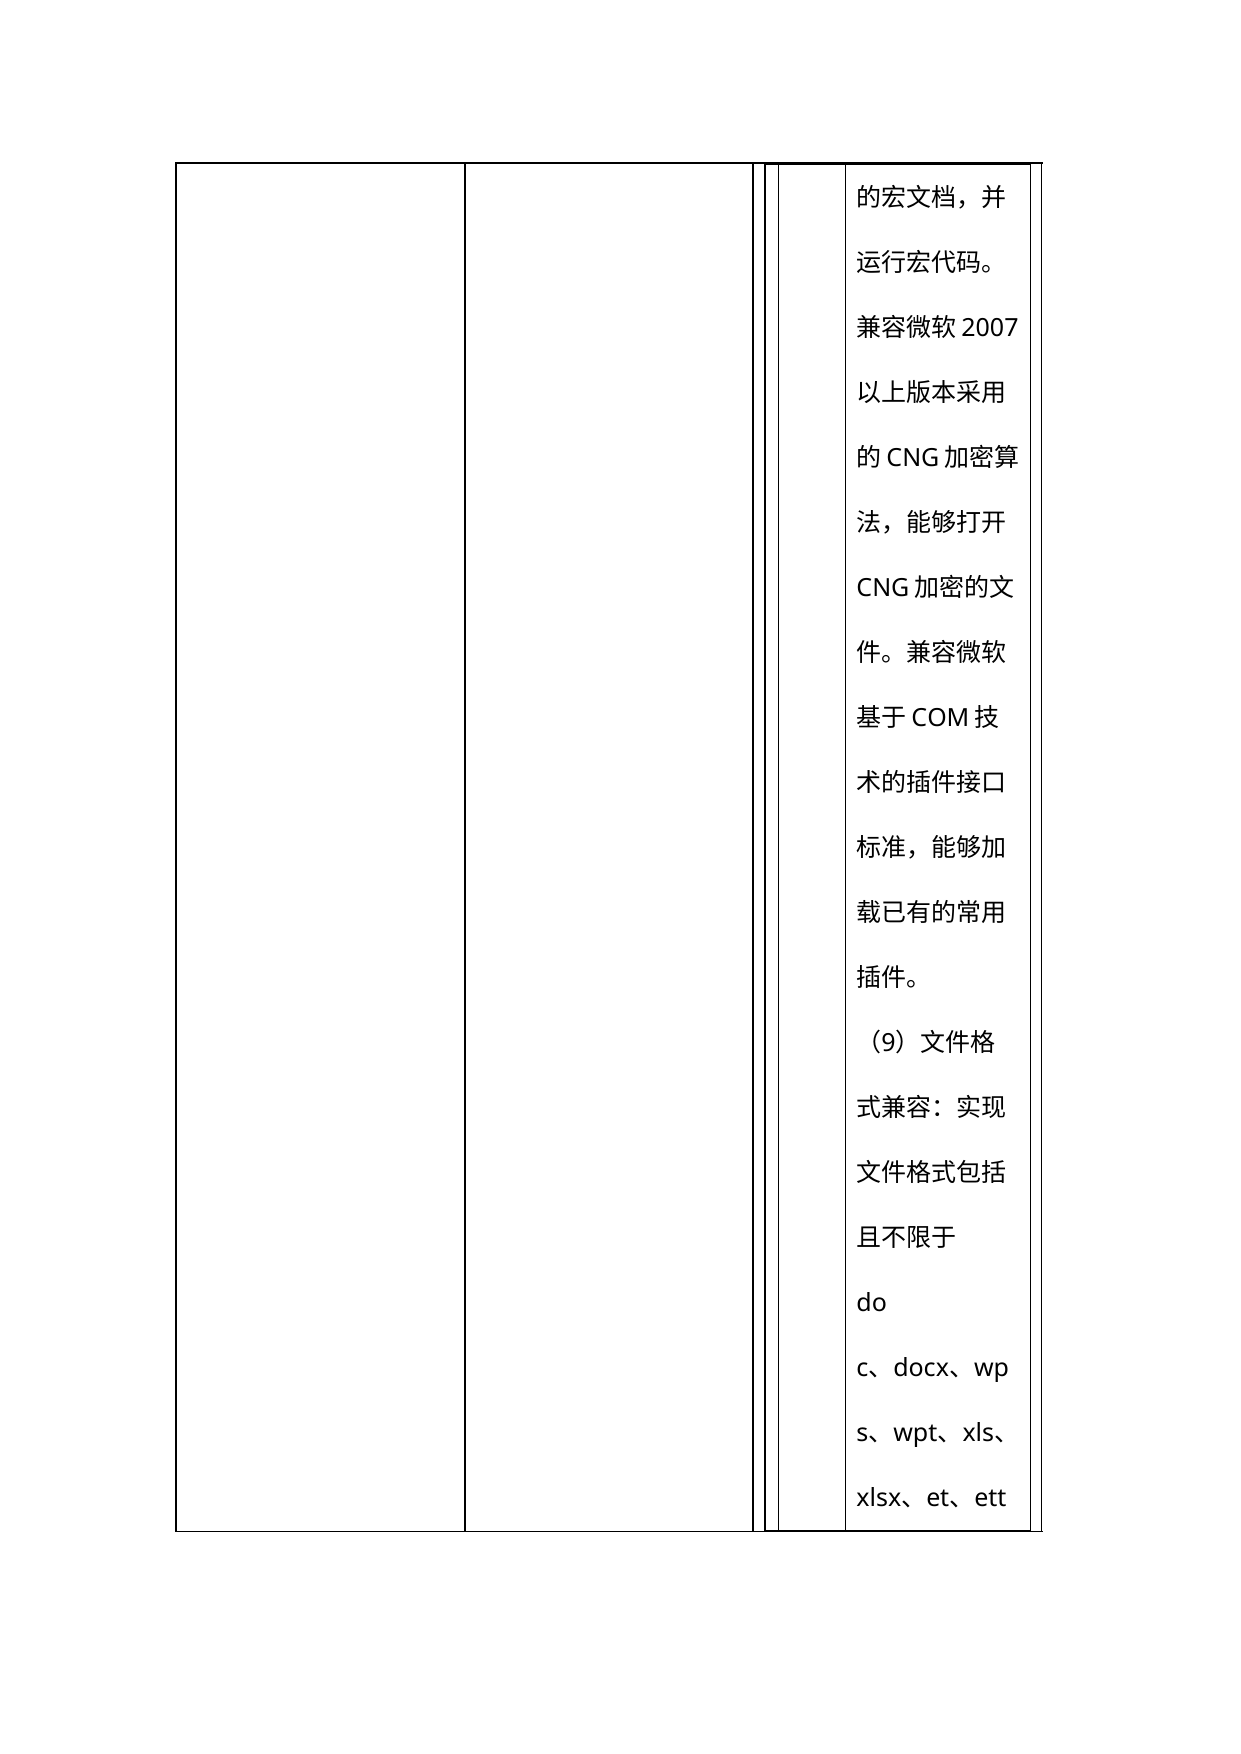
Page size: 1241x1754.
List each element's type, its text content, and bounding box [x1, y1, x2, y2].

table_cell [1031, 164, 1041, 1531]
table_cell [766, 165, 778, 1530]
table_cell ▲ [466, 164, 752, 1531]
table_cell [779, 165, 845, 1530]
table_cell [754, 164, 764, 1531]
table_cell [846, 165, 1030, 1530]
table_cell 1 [177, 164, 464, 1531]
